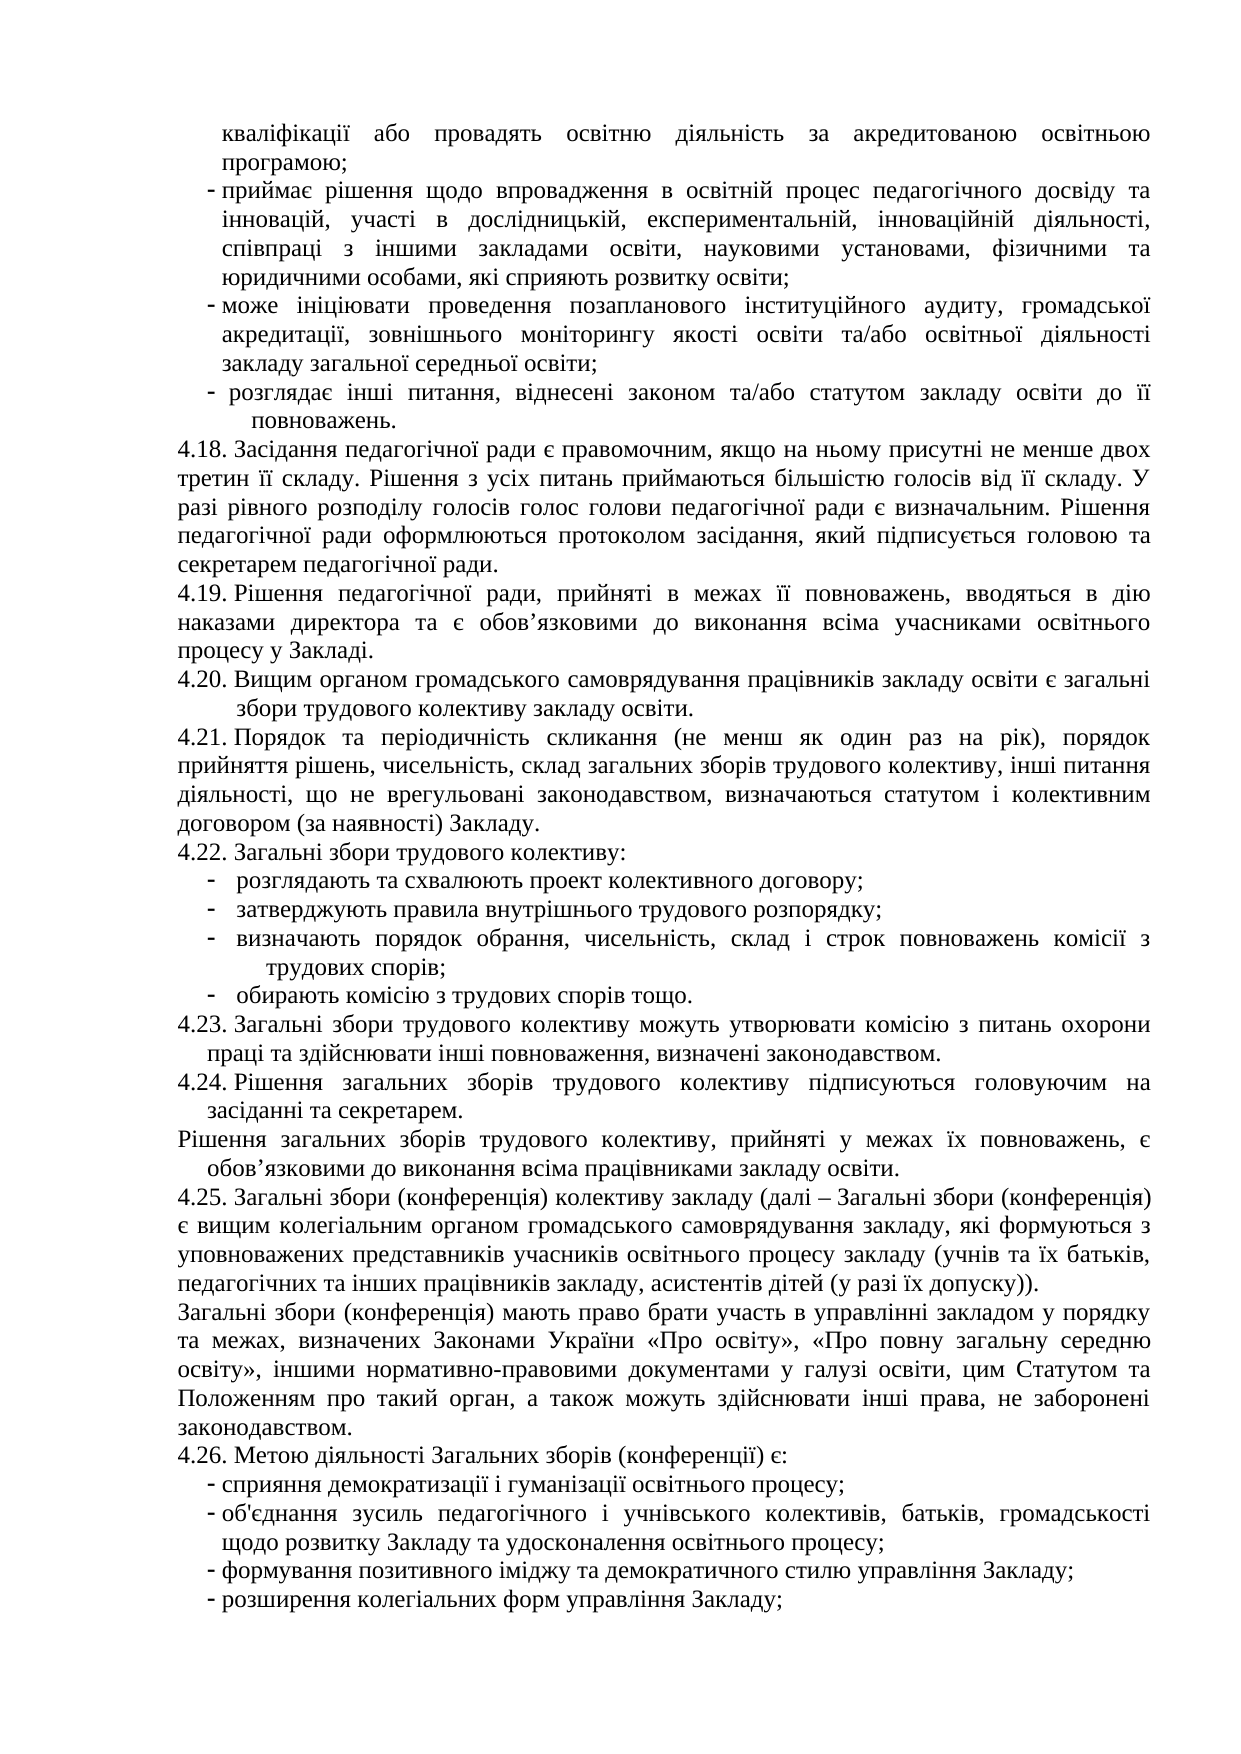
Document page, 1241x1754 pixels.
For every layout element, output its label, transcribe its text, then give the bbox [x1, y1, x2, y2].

text Рішення загальних зборів трудового колективу, прийняті у межах їх повноважень, є обов’язковими до виконання всіма працівниками закладу освіти. [177, 1124, 1152, 1182]
list приймає рішення щодо впровадження в освітній процес педагогічного досвіду та інновацій, участі в дослідницькій, експериментальній, інноваційній діяльності, співпраці з іншими закладами освіти, науковими установами, фізичними та юридичними особами, які сприяють розвитку освіти; [207, 176, 1152, 291]
list сприяння демократизації і гуманізації освітнього процесу; [207, 1469, 1152, 1498]
list формування позитивного іміджу та демократичного стилю управління Закладу; [207, 1556, 1152, 1584]
text 4.23. Загальні збори трудового колективу можуть утворювати комісію з питань охорони праці та здійснювати інші повноваження, визначені законодавством. [177, 1009, 1152, 1067]
list обирають комісію з трудових спорів тощо. [207, 981, 1152, 1009]
text 4.25. Загальні збори (конференція) колективу закладу (далі – Загальні збори (конференція) є вищим колегіальним органом громадського самоврядування закладу, які формуються з уповноважених представників учасників освітнього процесу закладу (учнів та їх батьків, педагогічних та інших працівників закладу, асистентів дітей (у разі їх допуску)). [177, 1182, 1152, 1297]
text Загальні збори (конференція) мають право брати участь в управлінні закладом у порядку та межах, визначених Законами України «Про освіту», «Про повну загальну середню освіту», іншими нормативно-правовими документами у галузі освіти, цим Статутом та Положенням про такий орган, а також можуть здійснювати інші права, не заборонені законодавством. [177, 1297, 1152, 1441]
text 4.21. Порядок та періодичність скликання (не менш як один раз на рік), порядок прийняття рішень, чисельність, склад загальних зборів трудового колективу, інші питання діяльності, що не врегульовані законодавством, визначаються статутом і колективним договором (за наявності) Закладу. [177, 722, 1152, 837]
list об'єднання зусиль педагогічного і учнівського колективів, батьків, громадськості щодо розвитку Закладу та удосконалення освітнього процесу; [207, 1498, 1152, 1556]
list розглядають та схвалюють проект колективного договору; [207, 866, 1152, 894]
list може ініціювати проведення позапланового інституційного аудиту, громадської акредитації, зовнішнього моніторингу якості освіти та/або освітньої діяльності закладу загальної середньої освіти; [207, 291, 1152, 377]
text 4.18. Засідання педагогічної ради є правомочним, якщо на ньому присутні не менше двох третин її складу. Рішення з усіх питань приймаються більшістю голосів від її складу. У разі рівного розподілу голосів голос голови педагогічної ради є визначальним. Рішення педагогічної ради оформлюються протоколом засідання, який підписується головою та секретарем педагогічної ради. [177, 434, 1152, 578]
text 4.22. Загальні збори трудового колективу: [177, 837, 1152, 866]
list розглядає інші питання, віднесені законом та/або статутом закладу освіти до її повноважень. [207, 377, 1152, 434]
text 4.24. Рішення загальних зборів трудового колективу підписуються головуючим на засіданні та секретарем. [177, 1067, 1152, 1124]
text 4.19. Рішення педагогічної ради, прийняті в межах її повноважень, вводяться в дію наказами директора та є обов’язковими до виконання всіма учасниками освітнього процесу у Закладі. [177, 578, 1152, 664]
text 4.20. Вищим органом громадського самоврядування працівників закладу освіти є загальні збори трудового колективу закладу освіти. [177, 664, 1152, 722]
list розширення колегіальних форм управління Закладу; [207, 1584, 1152, 1613]
text 4.26. Метою діяльності Загальних зборів (конференції) є: [177, 1441, 1152, 1469]
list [207, 118, 1152, 176]
list затверджують правила внутрішнього трудового розпорядку; [207, 894, 1152, 923]
list визначають порядок обрання, чисельність, склад і строк повноважень комісії з трудових спорів; [207, 923, 1152, 981]
